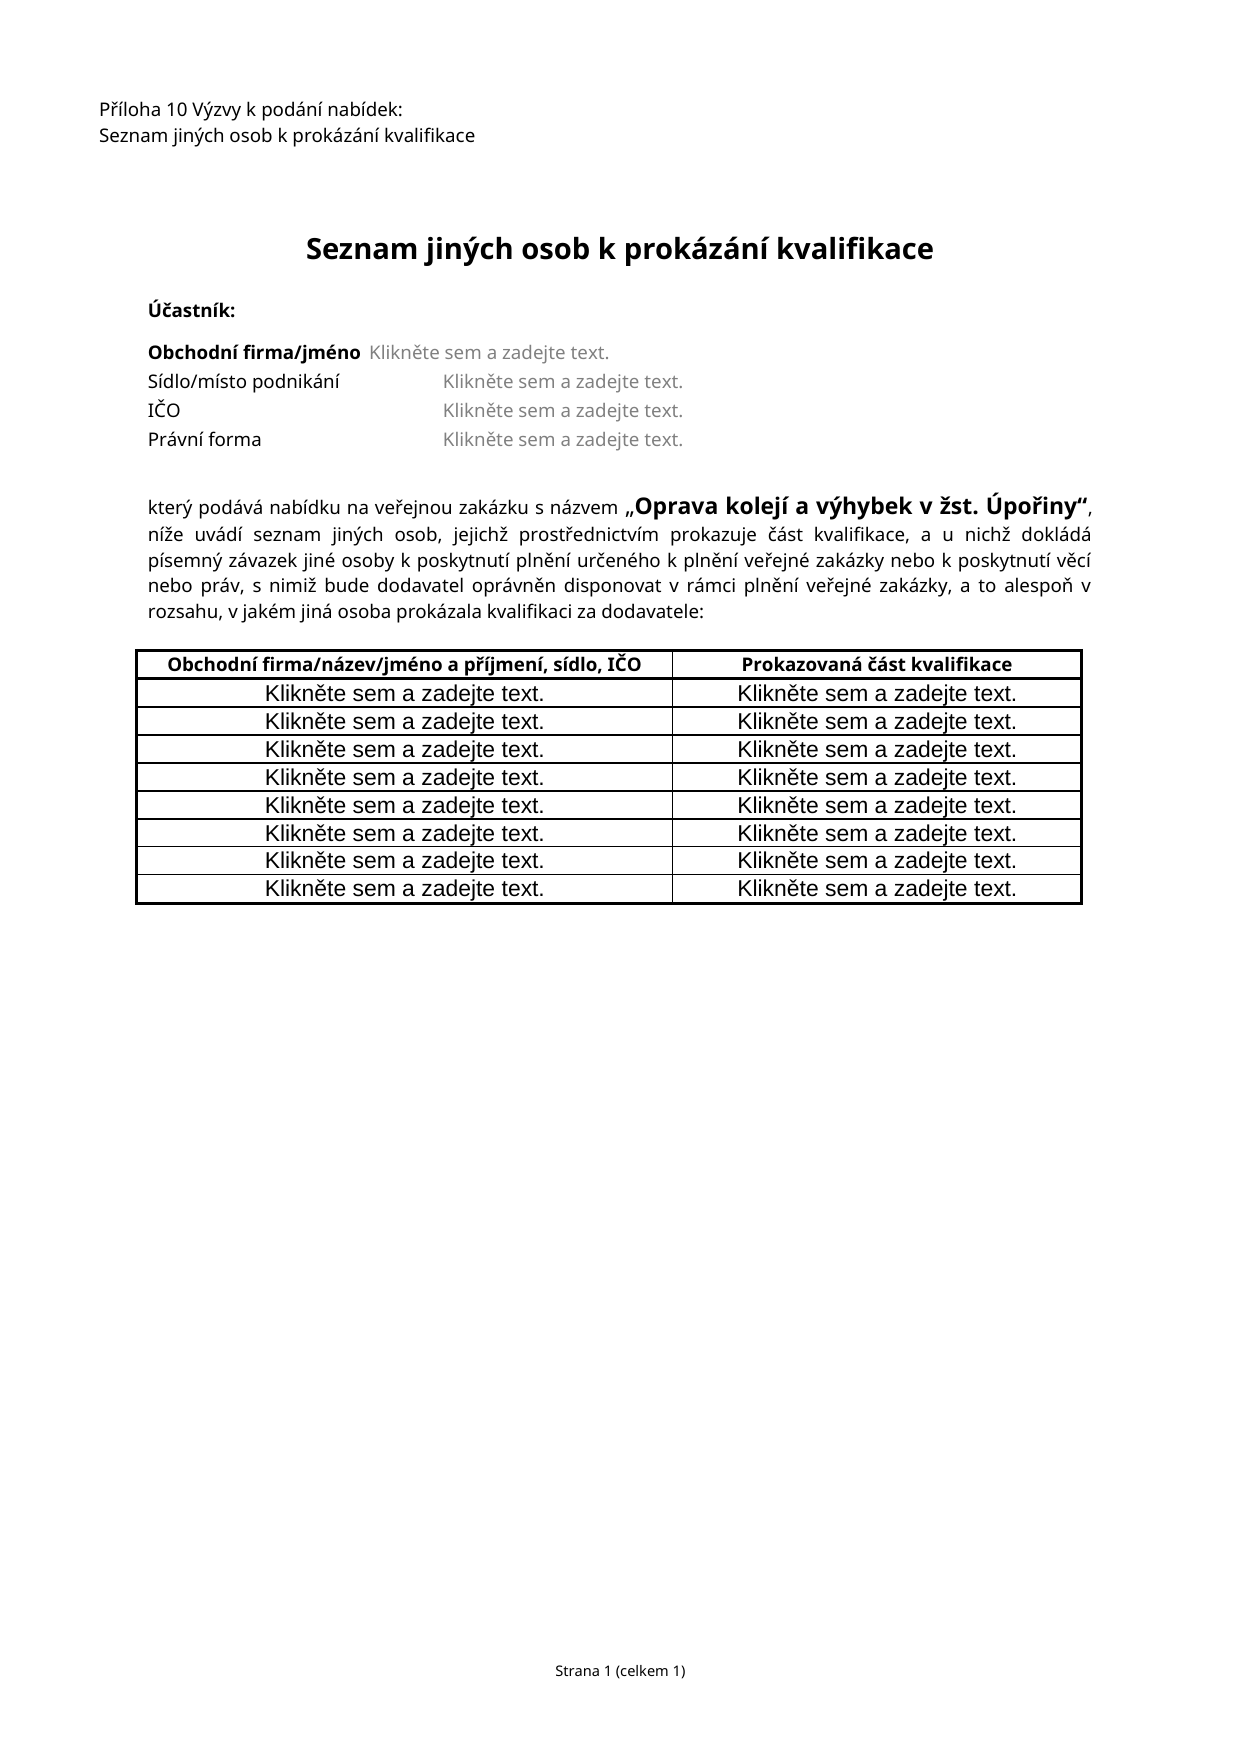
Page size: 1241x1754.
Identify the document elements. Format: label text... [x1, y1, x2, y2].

table_header Obchodní firma/název/jméno a příjmení, sídlo, IČO [138, 652, 672, 677]
title Seznam jiných osob k prokázání kvalifikace [148, 228, 1093, 268]
table_header Prokazovaná část kvalifikace [673, 652, 1080, 677]
text Obchodní firma/jméno [148, 336, 1093, 365]
text který podává nabídku na veřejnou zakázku s názvem „Oprava kolejí a výhybek v žst. Úpořiny“, níže uvádí seznam jiných osob, jejichž prostřednictvím prokazuje část kvalifikace, a u nichž dokládá písemný závazek jiné osoby k poskytnutí plnění určeného k plnění veřejné zakázky nebo k poskytnutí věcí nebo práv, s nimiž bude dodavatel oprávněn disponovat v rámci plnění veřejné zakázky, a to alespoň v rozsahu, v jakém jiná osoba prokázala kvalifikaci za dodavatele: [148, 490, 1093, 624]
text Sídlo/místo podnikání [148, 365, 1093, 394]
text Právní forma [148, 423, 1093, 452]
text IČO [148, 394, 1093, 423]
text Účastník: [148, 293, 1093, 324]
